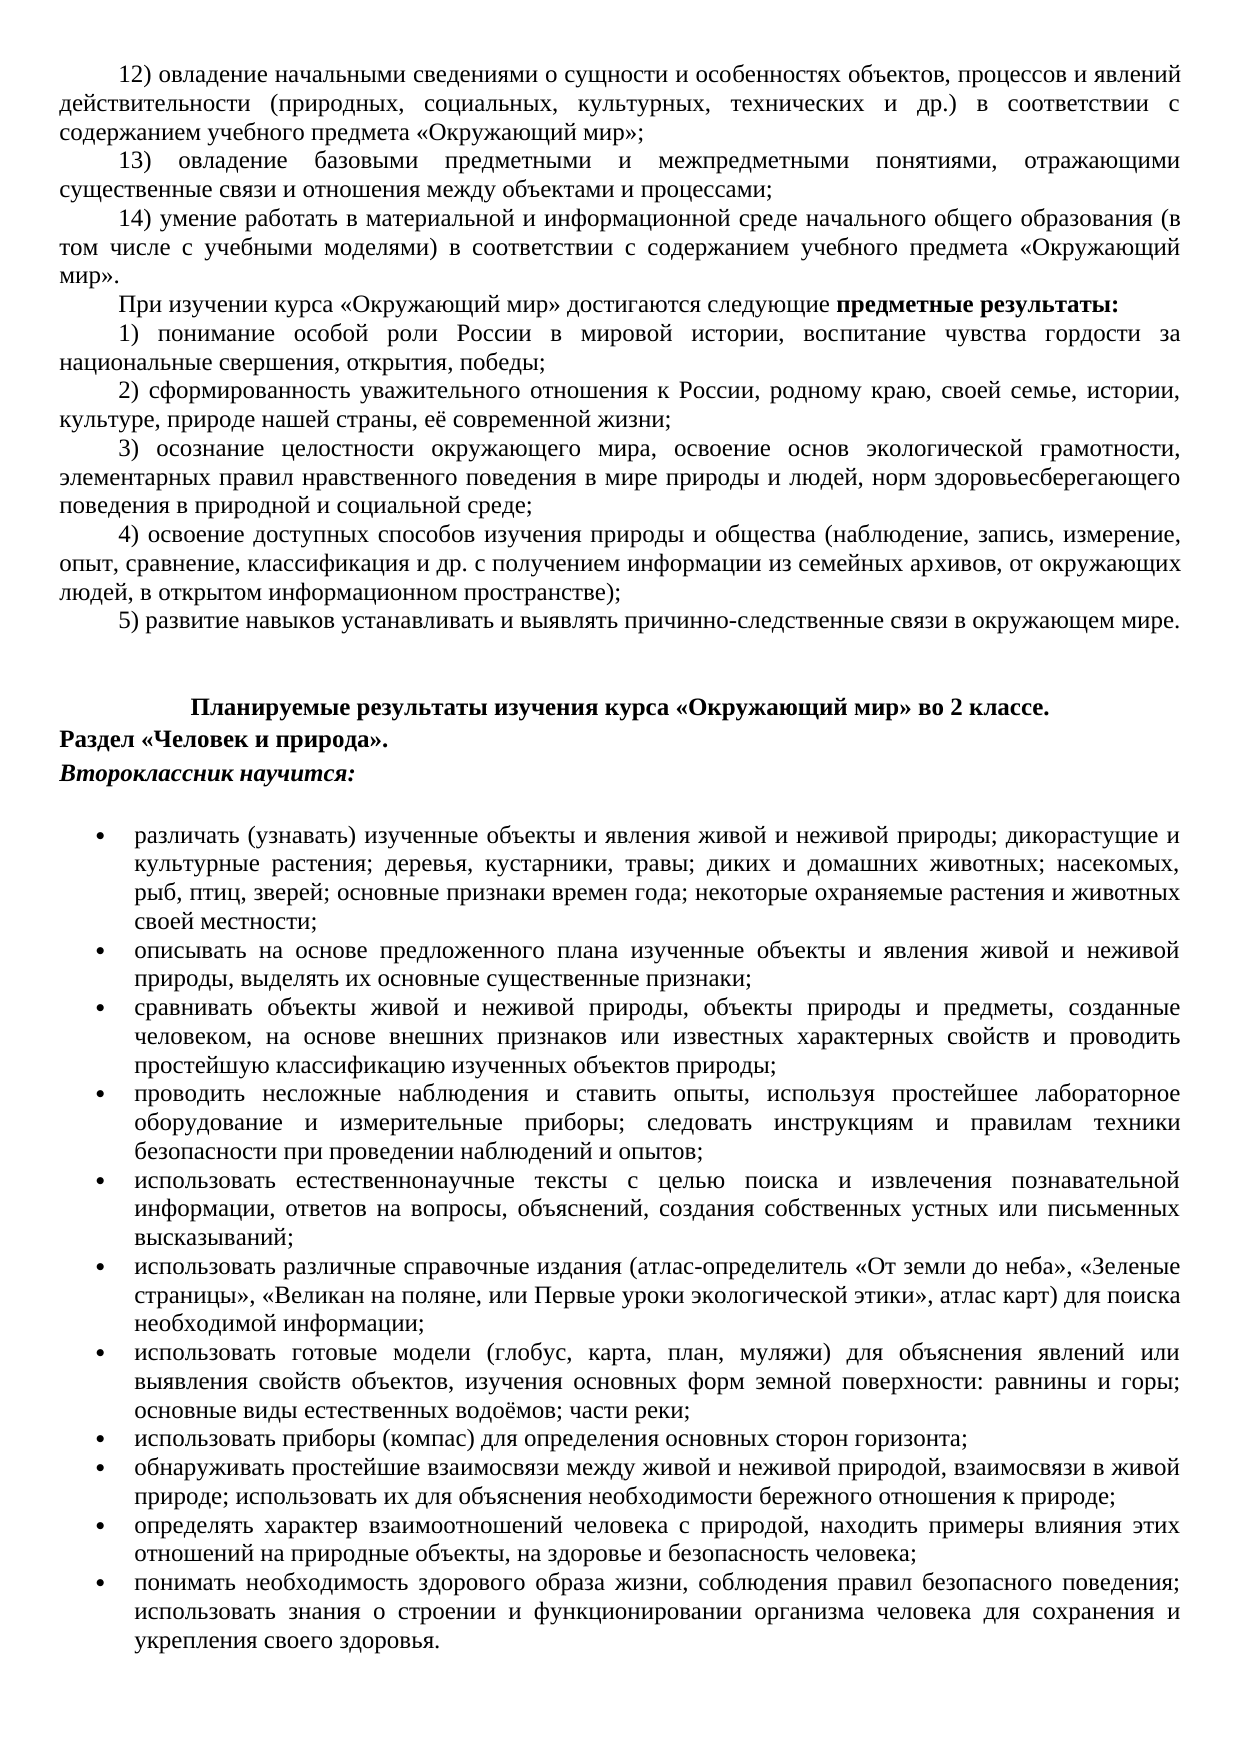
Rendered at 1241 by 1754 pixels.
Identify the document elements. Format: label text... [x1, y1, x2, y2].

list сравнивать объекты живой и неживой природы, объекты природы и предметы, созданные человеком, на основе внешних признаков или известных характерных свойств и проводить простейшую классификацию изученных объектов природы; [97, 992, 1181, 1078]
text Второклассник научится: [59, 758, 1181, 786]
text 5) развитие навыков устанавливать и выявлять причинно-следственные связи в окружающем мире. [59, 605, 1181, 634]
text 12) овладение начальными сведениями о сущности и особенностях объектов, процессов и явлений действительности (природных, социальных, культурных, технических и др.) в соответствии с содержанием учебного предмета «Окружающий мир»; [59, 59, 1181, 145]
text 1) понимание особой роли России в мировой истории, воспитание чувства гордости за национальные свершения, открытия, победы; [59, 318, 1181, 375]
text 2) сформированность уважительного отношения к России, родному краю, своей семье, истории, культуре, природе нашей страны, её современной жизни; [59, 375, 1181, 433]
list использовать готовые модели (глобус, карта, план, муляжи) для объяснения явлений или выявления свойств объектов, изучения основных форм земной поверхности: равнины и горы; основные виды естественных водоёмов; части реки; [97, 1337, 1181, 1423]
text Раздел «Человек и природа». [59, 724, 1181, 753]
list различать (узнавать) изученные объекты и явления живой и неживой природы; дикорастущие и культурные растения; деревья, кустарники, травы; диких и домашних животных; насекомых, рыб, птиц, зверей; основные признаки времен года; некоторые охраняемые растения и животных своей местности; [97, 820, 1181, 935]
text Планируемые результаты изучения курса «Окружающий мир» во 2 классе. [59, 692, 1181, 720]
text 14) умение работать в материальной и информационной среде начального общего образования (в том числе с учебными моделями) в соответствии с содержанием учебного предмета «Окружающий мир». [59, 203, 1181, 289]
text 4) освоение доступных способов изучения природы и общества (наблюдение, запись, измерение, опыт, сравнение, классификация и др. с получением информации из семейных архивов, от окружающих людей, в открытом информационном пространстве); [59, 519, 1181, 605]
list проводить несложные наблюдения и ставить опыты, используя простейшее лабораторное оборудование и измерительные приборы; следовать инструкциям и правилам техники безопасности при проведении наблюдений и опытов; [97, 1078, 1181, 1165]
list определять характер взаимоотношений человека с природой, находить примеры влияния этих отношений на природные объекты, на здоровье и безопасность человека; [97, 1510, 1181, 1567]
text 13) овладение базовыми предметными и межпредметными понятиями, отражающими существенные связи и отношения между объектами и процессами; [59, 145, 1181, 203]
list использовать различные справочные издания (атлас-определитель «От земли до неба», «Зеленые страницы», «Великан на поляне, или Первые уроки экологической этики», атлас карт) для поиска необходимой информации; [97, 1251, 1181, 1337]
text 3) осознание целостности окружающего мира, освоение основ экологической грамотности, элементарных правил нравственного поведения в мире природы и людей, норм здоровьесберегающего поведения в природной и социальной среде; [59, 433, 1181, 519]
list обнаруживать простейшие взаимосвязи между живой и неживой природой, взаимосвязи в живой природе; использовать их для объяснения необходимости бережного отношения к природе; [97, 1452, 1181, 1510]
list использовать естественнонаучные тексты с целью поиска и извлечения познавательной информации, ответов на вопросы, объяснений, создания собственных устных или письменных высказываний; [97, 1165, 1181, 1251]
text При изучении курса «Окружающий мир» достигаются следующие предметные результаты: [59, 289, 1181, 318]
list описывать на основе предложенного плана изученные объекты и явления живой и неживой природы, выделять их основные существенные признаки; [97, 935, 1181, 992]
list использовать приборы (компас) для определения основных сторон горизонта; [97, 1423, 1181, 1452]
list понимать необходимость здорового образа жизни, соблюдения правил безопасного поведения; использовать знания о строении и функционировании организма человека для сохранения и укрепления своего здоровья. [97, 1567, 1181, 1653]
